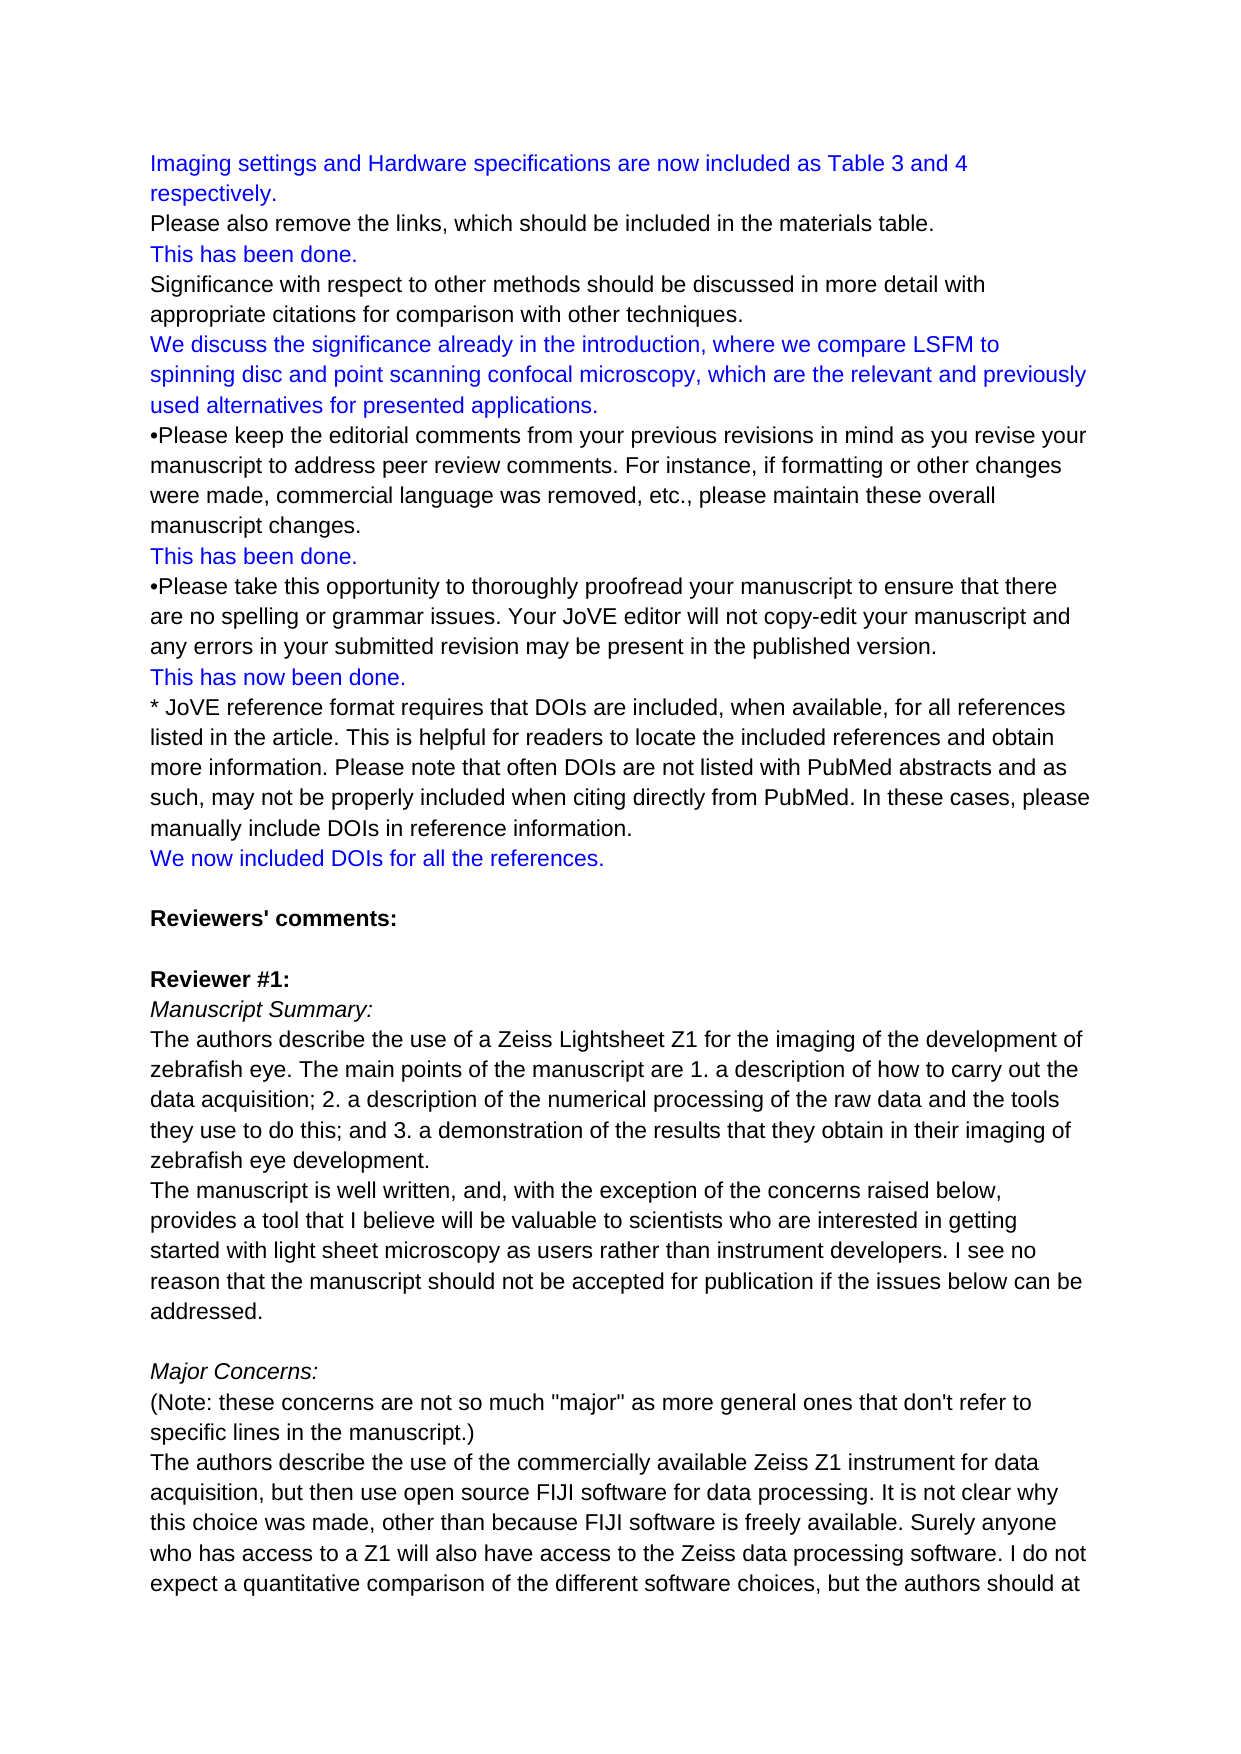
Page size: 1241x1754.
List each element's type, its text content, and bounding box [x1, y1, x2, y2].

text This has been done. [150, 241, 1090, 267]
text We now included DOIs for all the references. [150, 845, 1090, 871]
text The manuscript is well written, and, with the exception of the concerns raised below, provides a tool that I believe will be valuable to scientists who are interested in getting started with light sheet microscopy as users rather than instrument developers. I see no reason that the manuscript should not be accepted for publication if the issues below can be addressed. [150, 1177, 1090, 1324]
text Major Concerns: [150, 1358, 1090, 1385]
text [150, 1449, 1090, 1596]
text This has been done. [150, 543, 1090, 569]
text Reviewers' comments: [150, 905, 1090, 932]
text •Please take this opportunity to thoroughly proofread your manuscript to ensure that there are no spelling or grammar issues. Your JoVE editor will not copy-edit your manuscript and any errors in your submitted revision may be present in the published version. [150, 573, 1090, 660]
text * JoVE reference format requires that DOIs are included, when available, for all references listed in the article. This is helpful for readers to locate the included references and obtain more information. Please note that often DOIs are not listed with PubMed abstracts and as such, may not be properly included when citing directly from PubMed. In these cases, please manually include DOIs in reference information. [150, 694, 1090, 841]
text Please also remove the links, which should be included in the materials table. [150, 210, 1090, 237]
text The authors describe the use of a Zeiss Lightsheet Z1 for the imaging of the development of zebrafish eye. The main points of the manuscript are 1. a description of how to carry out the data acquisition; 2. a description of the numerical processing of the raw data and the tools they use to do this; and 3. a demonstration of the results that they obtain in their imaging of zebrafish eye development. [150, 1026, 1090, 1173]
text (Note: these concerns are not so much "major" as more general ones that don't refer to specific lines in the manuscript.) [150, 1388, 1090, 1445]
text Manuscript Summary: [150, 996, 1090, 1022]
text This has now been done. [150, 663, 1090, 690]
text •Please keep the editorial comments from your previous revisions in mind as you revise your manuscript to address peer review comments. For instance, if formatting or other changes were made, commercial language was removed, etc., please maintain these overall manuscript changes. [150, 422, 1090, 539]
text We discuss the significance already in the introduction, where we compare LSFM to spinning disc and point scanning confocal microscopy, which are the relevant and previously used alternatives for presented applications. [150, 331, 1090, 418]
text Significance with respect to other methods should be discussed in more detail with appropriate citations for comparison with other techniques. [150, 271, 1090, 327]
text Imaging settings and Hardware specifications are now included as Table 3 and 4 respectively. [150, 150, 1090, 207]
text Reviewer #1: [150, 966, 1090, 992]
